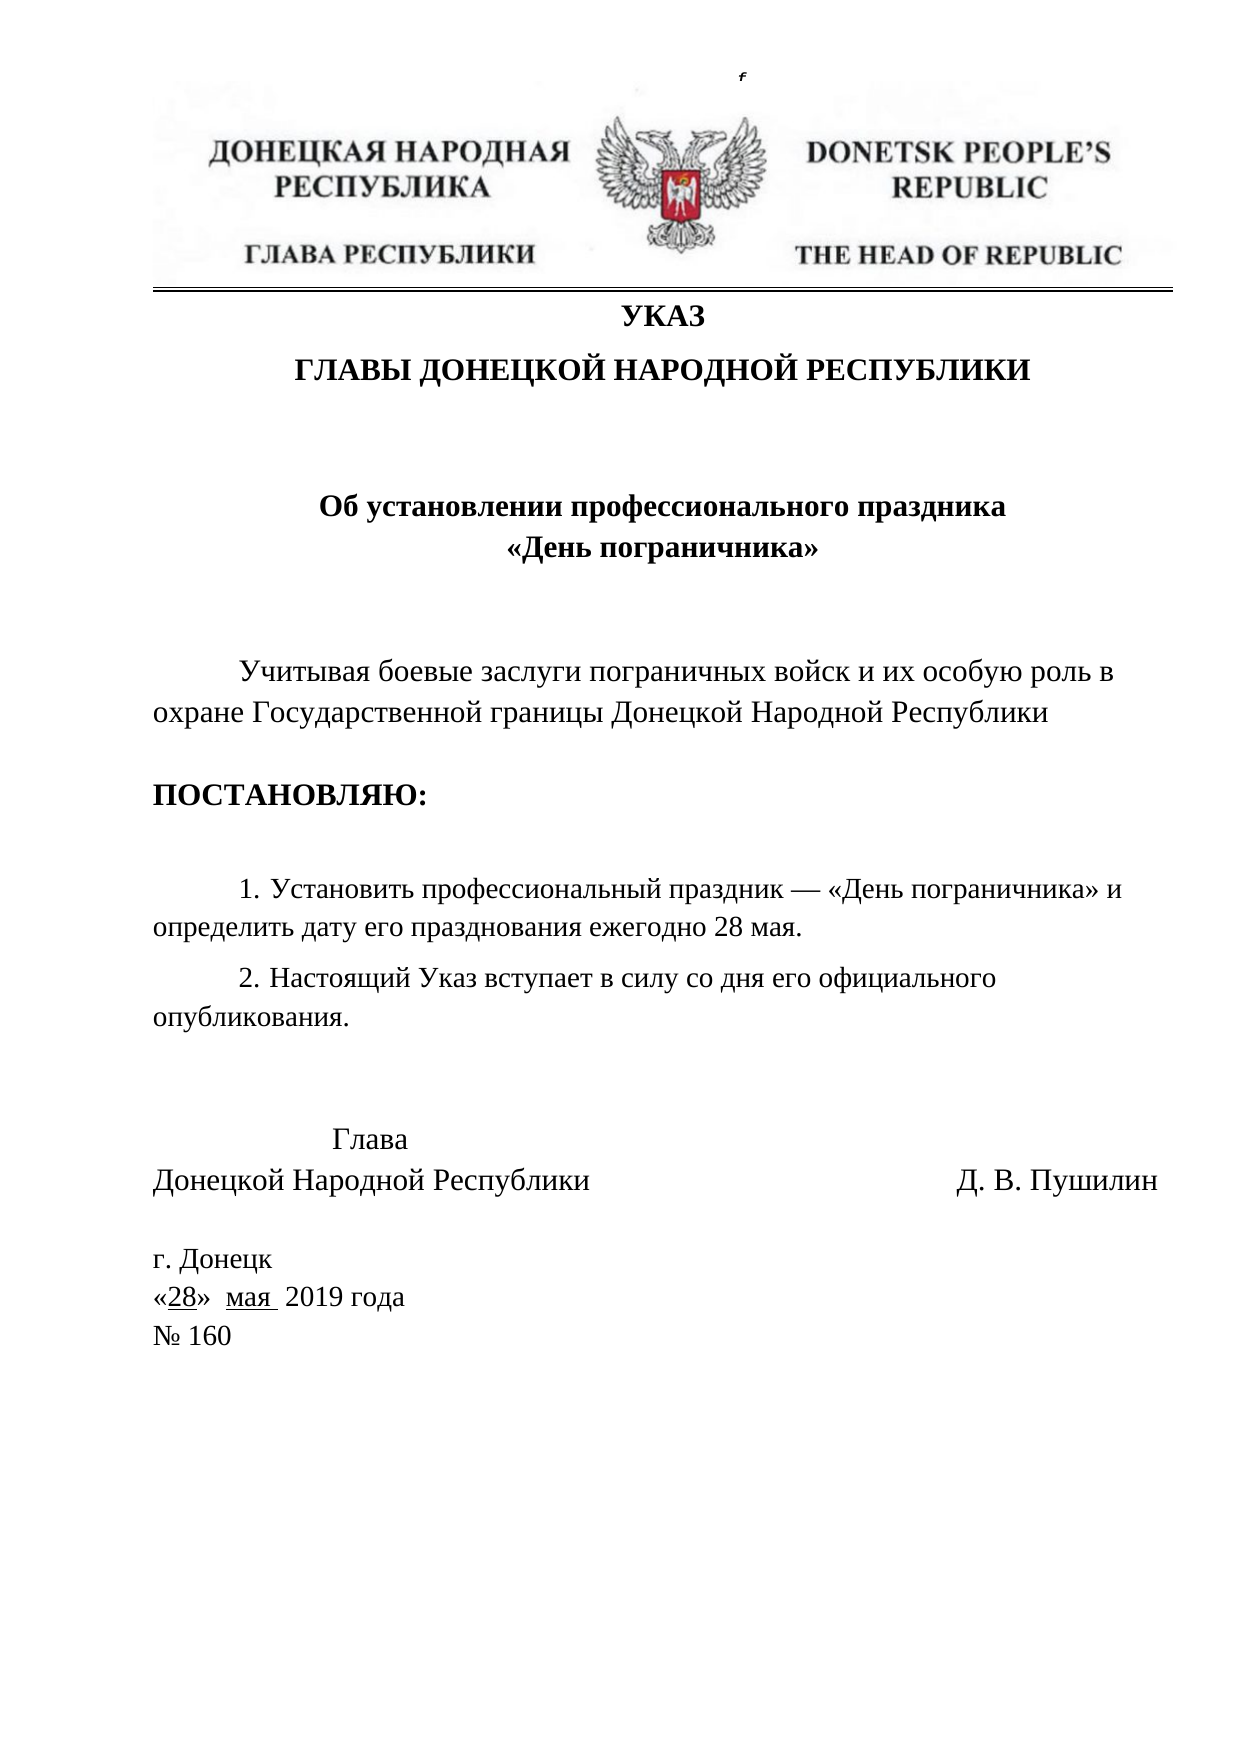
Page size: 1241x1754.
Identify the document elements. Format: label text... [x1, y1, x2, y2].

text «28» мая 2019 года [153, 1279, 556, 1313]
text ПОСТАНОВЛЯЮ: [153, 776, 1179, 812]
text Глава [332, 1120, 1179, 1156]
text Об установлении профессионального праздника «День пограничника» [153, 487, 1173, 564]
picture [152, 81, 1179, 285]
text Донецкой Народной Республики Д. В. Пушилин [153, 1161, 1179, 1197]
list Настоящий Указ вступает в силу со дня его официального опубликования. [153, 960, 1179, 1032]
list Установить профессиональный праздник — «День пограничника» и определить дату его празднования ежегодно 28 мая. [153, 871, 1179, 943]
text УКАЗ [153, 297, 1173, 333]
text г. Донецк [153, 1241, 556, 1274]
text № 160 [153, 1318, 556, 1352]
text Учитывая боевые заслуги пограничных войск и их особую роль в охране Государственной границы Донецкой Народной Республики [153, 652, 1179, 729]
text ГЛАВЫ ДОНЕЦКОЙ НАРОДНОЙ РЕСПУБЛИКИ [153, 351, 1173, 387]
